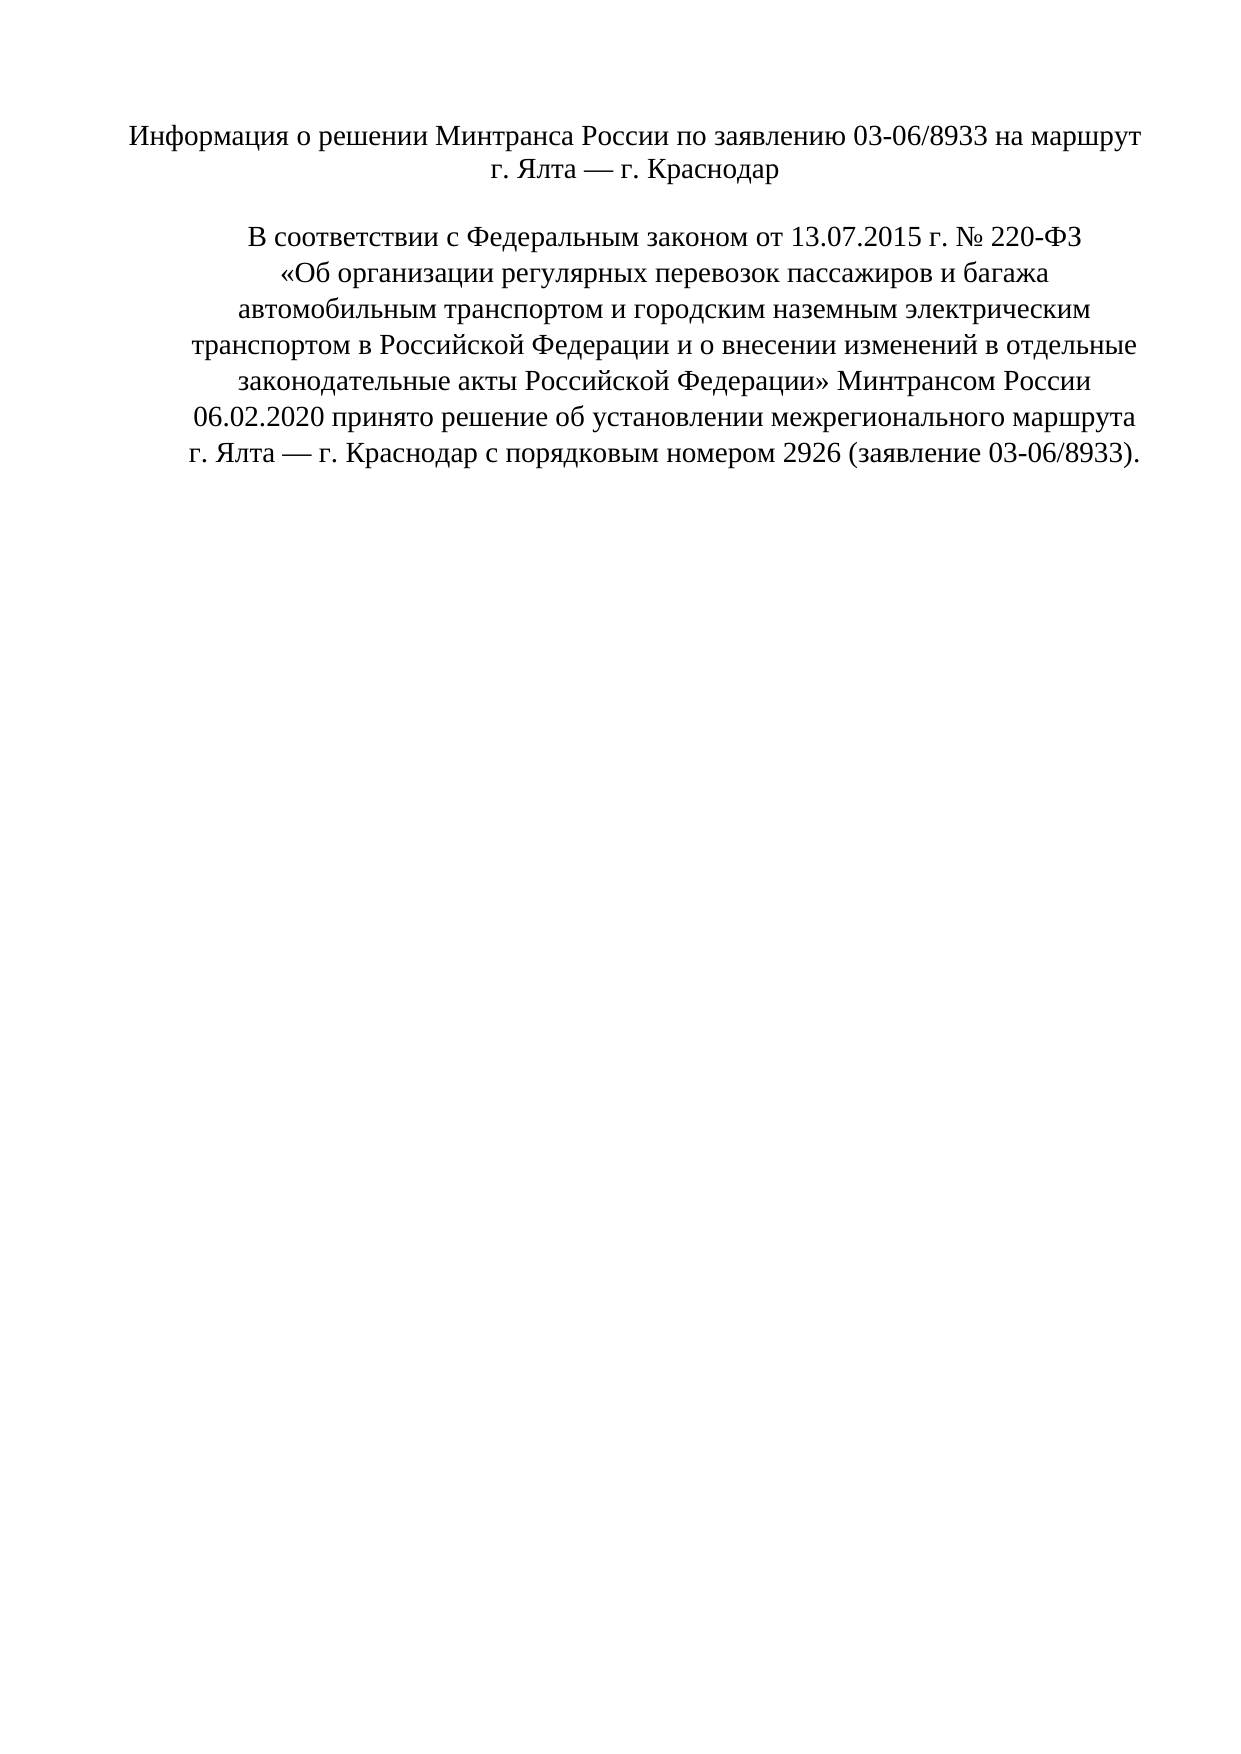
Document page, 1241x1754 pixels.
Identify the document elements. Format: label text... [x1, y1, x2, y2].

text В соответствии с Федеральным законом от 13.07.2015 г. № 220-ФЗ «Об организации регулярных перевозок пассажиров и багажа автомобильным транспортом и городским наземным электрическим транспортом в Российской Федерации и о внесении изменений в отдельные законодательные акты Российской Федерации» Минтрансом России 06.02.2020 принято решение об установлении межрегионального маршрута г. Ялта — г. Краснодар с порядковым номером 2926 (заявление 03-06/8933). [177, 219, 1152, 469]
text Информация о решении Минтранса России по заявлению 03-06/8933 на маршрут г. Ялта — г. Краснодар [118, 118, 1152, 185]
